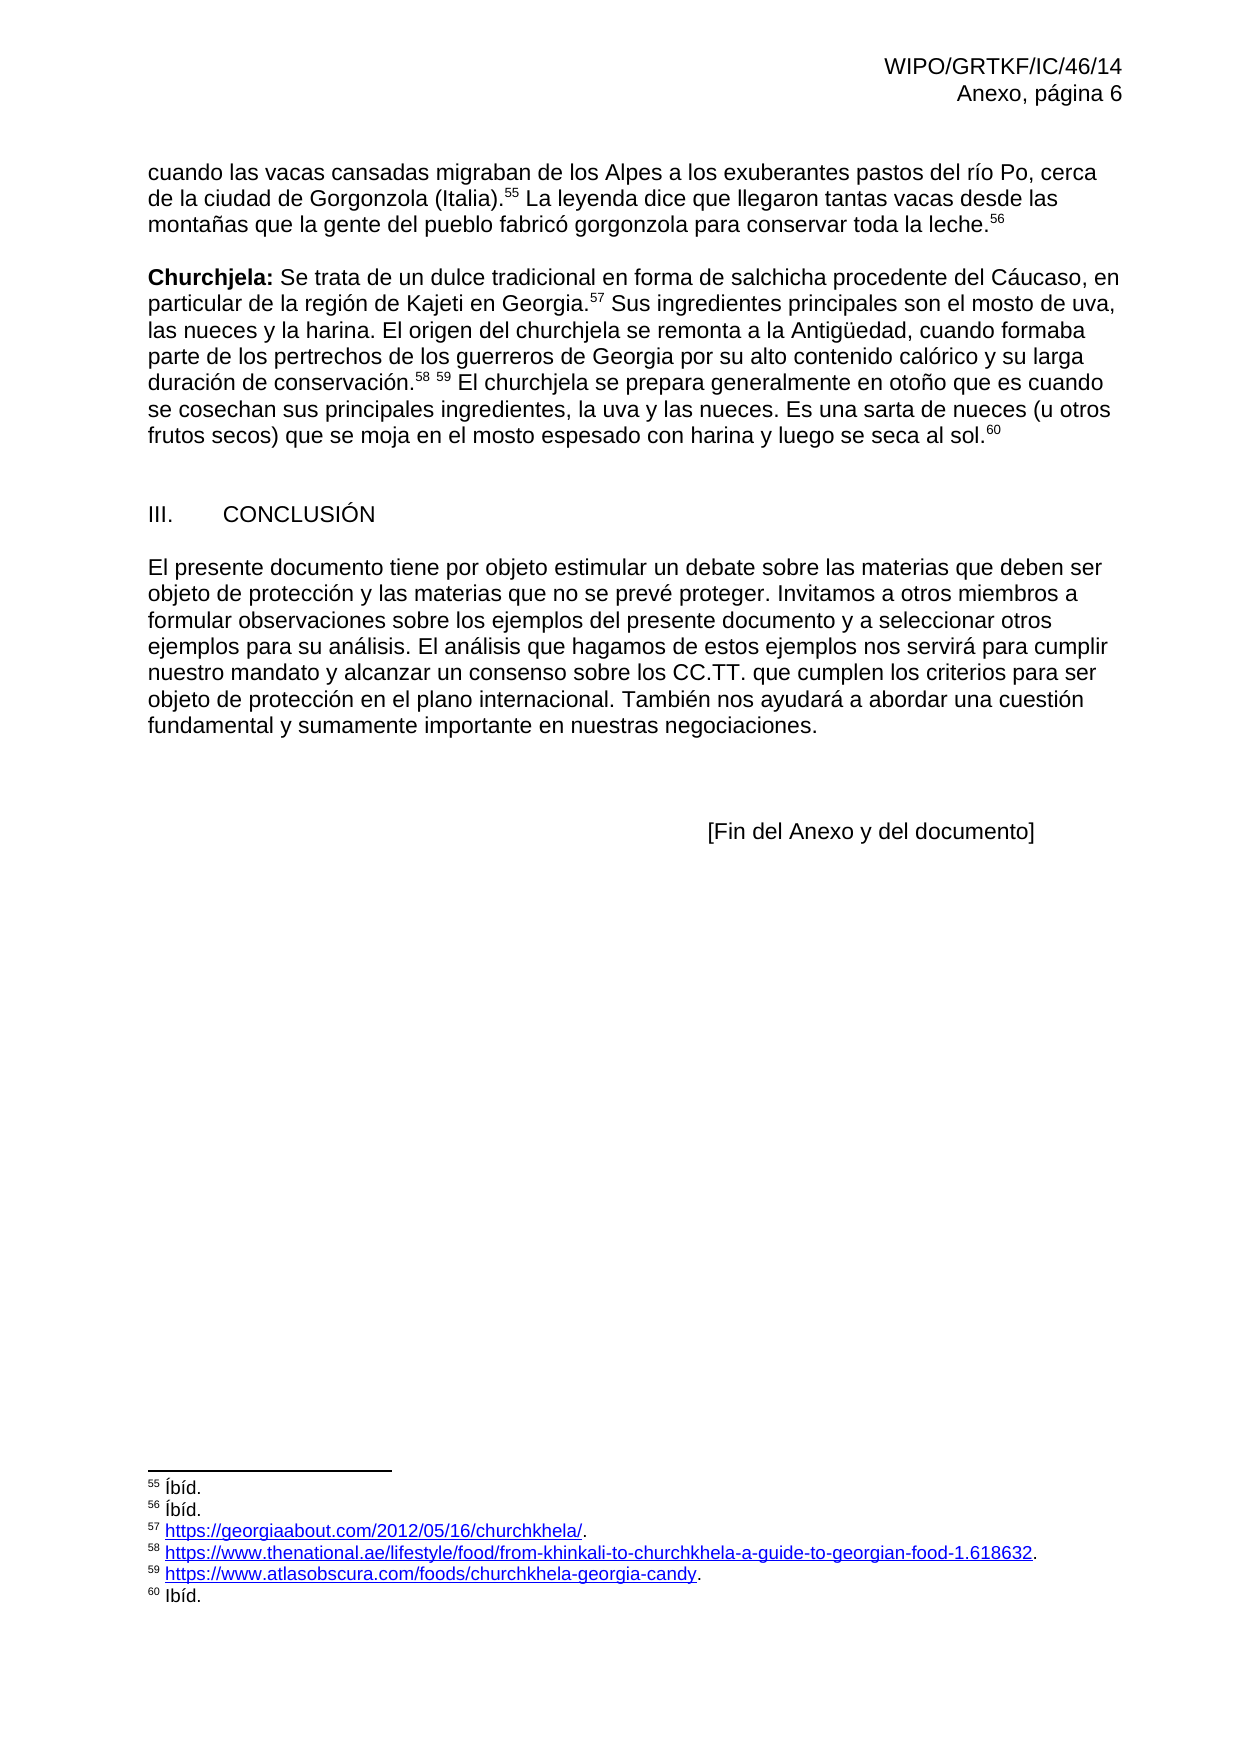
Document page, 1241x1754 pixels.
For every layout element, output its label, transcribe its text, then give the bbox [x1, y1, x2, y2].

text Gorgonzola: El gorgonzola (o Stracchino di Gorgonzola en Italia) es un queso famoso en todo el mundo fabricado principalmente en las regiones de Piamonte y Lombardía, en Italia. Es conocido por su textura suave y escamosa, así como por su color inconfundible. Hay varias leyendas en relación con su descubrimiento. En una de ellas, el protagonista es un joven quesero italiano del siglo XV que se distrajo en el medio de su jornada laboral y se dejó cierta cantidad de cuajada olvidada en un sótano húmedo toda la noche. Por la mañana intentó corregir su error y mezcló la cuajada de la noche anterior con la del lote de esa mañana. Varias semanas más tarde, observó que la mezcla de queso que había fabricado estaba algo verde. Por curiosidad, probó el queso y lo encontró delicioso. Seguidamente, puso varios palitos dentro el queso para permitir que se aireara, con lo que logró que tuviera un aspecto y un sabor únicos. Otra historia sobre la creación del gorgonzola se desarrolla en la época romana, cuando las vacas cansadas migraban de los Alpes a los exuberantes pastos del río Po, cerca de la ciudad de Gorgonzola (Italia). La leyenda dice que llegaron tantas vacas desde las montañas que la gente del pueblo fabricó gorgonzola para conservar toda la leche. [148, 158, 1122, 238]
text [Fin del Anexo y del documento] [620, 817, 1122, 844]
list CONCLUSIÓN [148, 501, 1122, 527]
text Churchjela: Se trata de un dulce tradicional en forma de salchicha procedente del Cáucaso, en particular de la región de Kajeti en Georgia. Sus ingredientes principales son el mosto de uva, las nueces y la harina. El origen del churchjela se remonta a la Antigüedad, cuando formaba parte de los pertrechos de los guerreros de Georgia por su alto contenido calórico y su larga duración de conservación. El churchjela se prepara generalmente en otoño que es cuando se cosechan sus principales ingredientes, la uva y las nueces. Es una sarta de nueces (u otros frutos secos) que se moja en el mosto espesado con harina y luego se seca al sol. [148, 264, 1122, 448]
text El presente documento tiene por objeto estimular un debate sobre las materias que deben ser objeto de protección y las materias que no se prevé proteger. Invitamos a otros miembros a formular observaciones sobre los ejemplos del presente documento y a seleccionar otros ejemplos para su análisis. El análisis que hagamos de estos ejemplos nos servirá para cumplir nuestro mandato y alcanzar un consenso sobre los CC.TT. que cumplen los criterios para ser objeto de protección en el plano internacional. También nos ayudará a abordar una cuestión fundamental y sumamente importante en nuestras negociaciones. [148, 554, 1122, 738]
